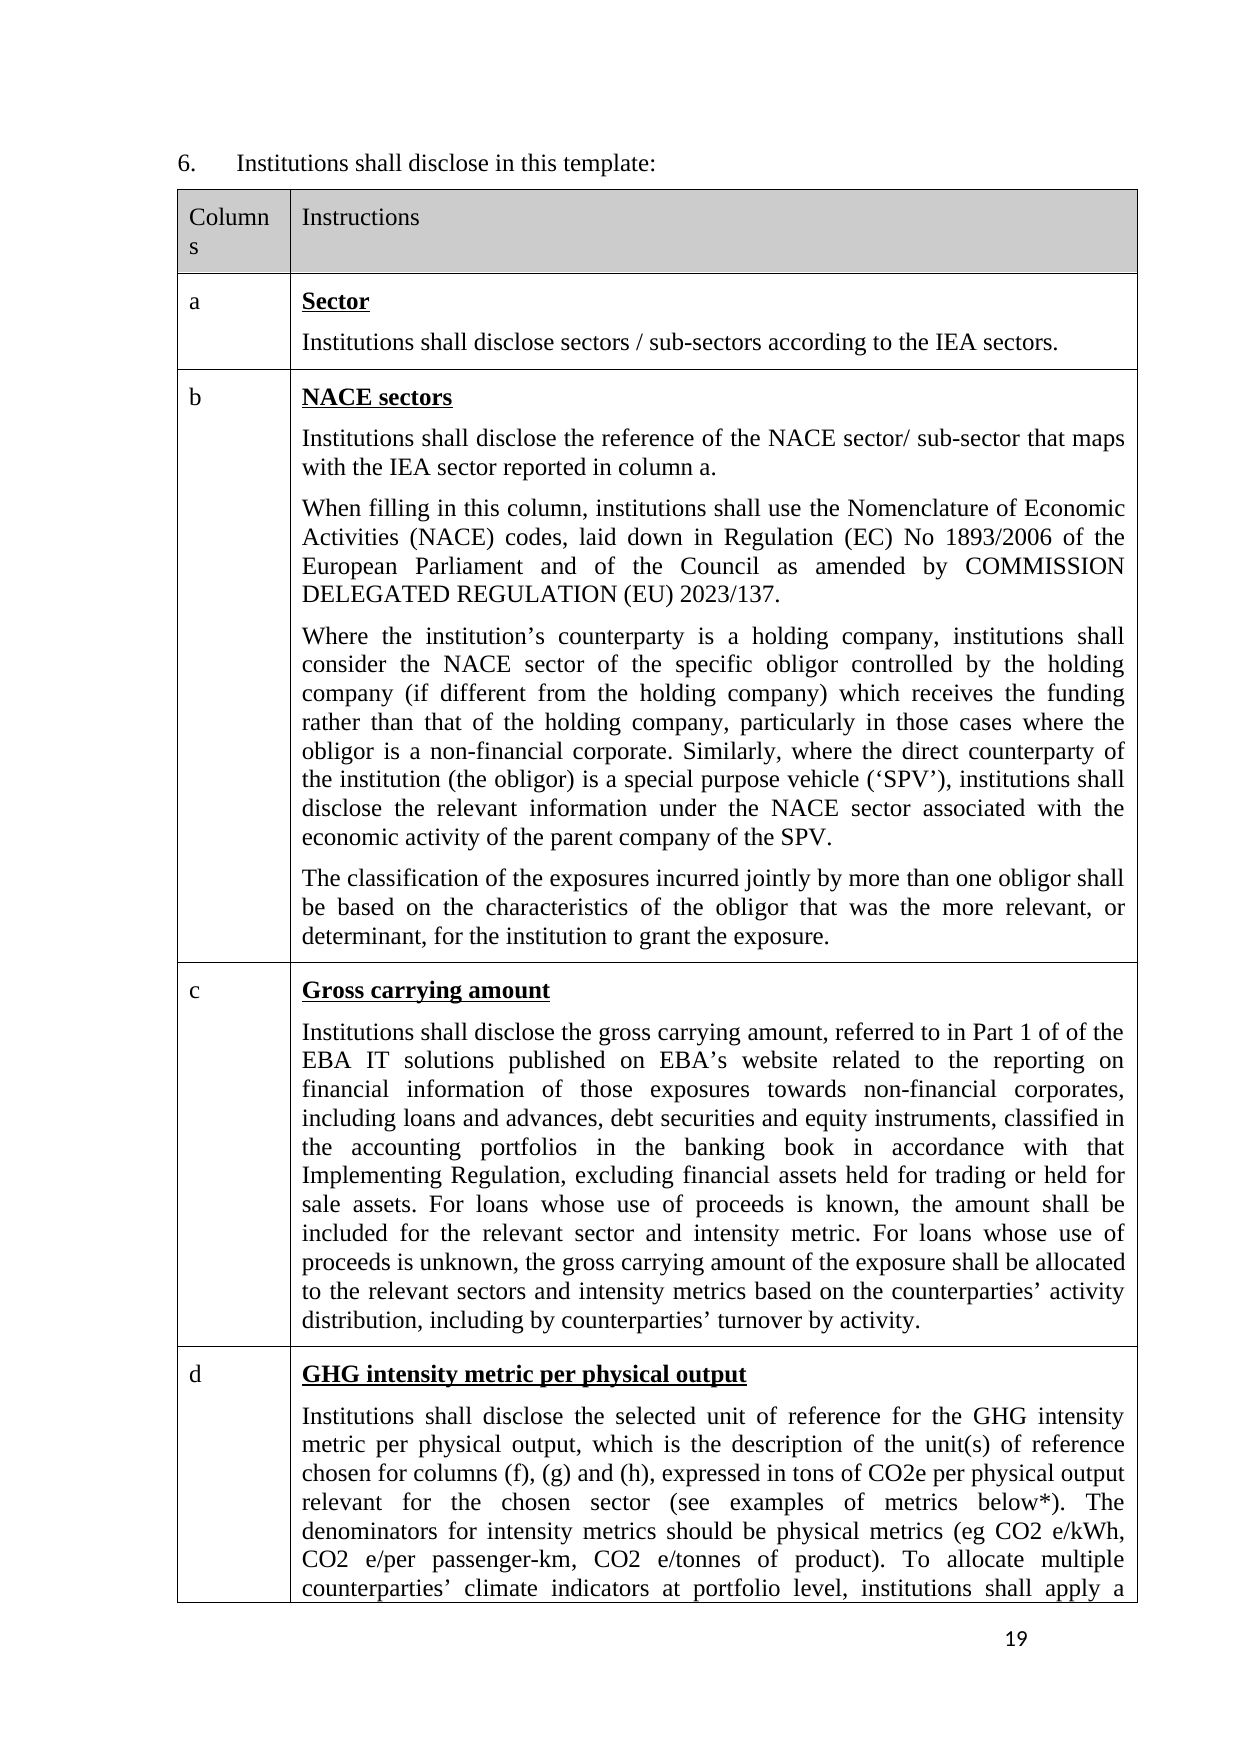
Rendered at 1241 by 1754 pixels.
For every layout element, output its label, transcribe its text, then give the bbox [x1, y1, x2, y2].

table_cell a [178, 274, 290, 368]
table_header Instructions [291, 190, 1137, 272]
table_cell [291, 1347, 1137, 1602]
list Institutions shall disclose in this template: [177, 148, 1092, 176]
table_cell d [178, 1347, 290, 1602]
table_cell NACE sectors Institutions shall disclose the reference of the NACE sector/ sub-sector that maps with the IEA sector reported in column a. When filling in this column, institutions shall use the Nomenclature of Economic Activities (NACE) codes, laid down in Regulation (EC) No 1893/2006 of the European Parliament and of the Council as amended by COMMISSION DELEGATED REGULATION (EU) 2023/137. Where the institution’s counterparty is a holding company, institutions shall consider the NACE sector of the specific obligor controlled by the holding company (if different from the holding company) which receives the funding rather than that of the holding company, particularly in those cases where the obligor is a non-financial corporate. Similarly, where the direct counterparty of the institution (the obligor) is a special purpose vehicle (‘SPV’), institutions shall disclose the relevant information under the NACE sector associated with the economic activity of the parent company of the SPV. The classification of the exposures incurred jointly by more than one obligor shall be based on the characteristics of the obligor that was the more relevant, or determinant, for the institution to grant the exposure. [291, 370, 1137, 962]
table_cell Gross carrying amount Institutions shall disclose the gross carrying amount, referred to in Part 1 of of the EBA IT solutions published on EBA’s website related to the reporting on financial information of those exposures towards non-financial corporates, including loans and advances, debt securities and equity instruments, classified in the accounting portfolios in the banking book in accordance with that Implementing Regulation, excluding financial assets held for trading or held for sale assets. For loans whose use of proceeds is known, the amount shall be included for the relevant sector and intensity metric. For loans whose use of proceeds is unknown, the gross carrying amount of the exposure shall be allocated to the relevant sectors and intensity metrics based on the counterparties’ activity distribution, including by counterparties’ turnover by activity. [291, 963, 1137, 1346]
table_cell b [178, 370, 290, 962]
table_header Columns [178, 190, 290, 272]
table_cell c [178, 963, 290, 1346]
table_cell Sector Institutions shall disclose sectors / sub-sectors according to the IEA sectors. [291, 274, 1137, 368]
